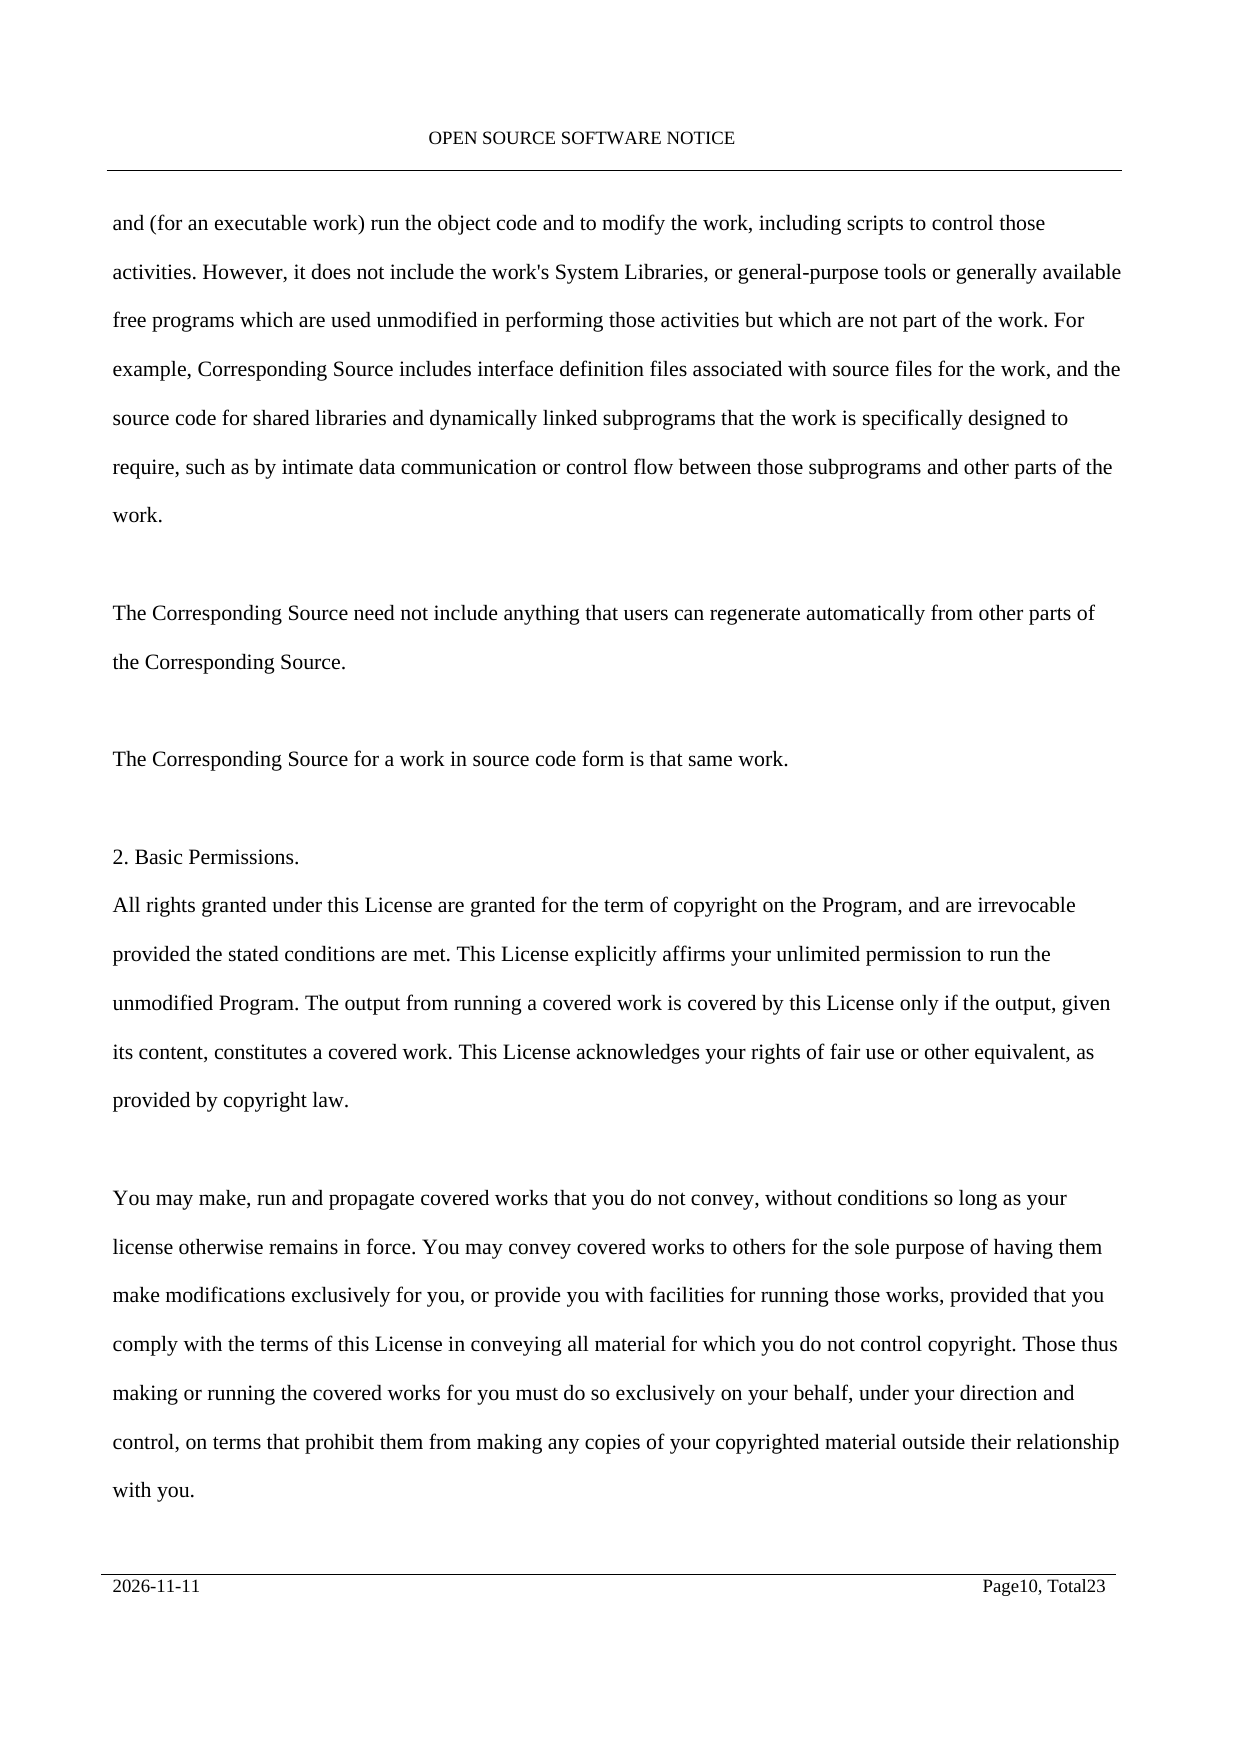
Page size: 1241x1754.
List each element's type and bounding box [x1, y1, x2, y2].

text [112, 206, 1128, 1506]
